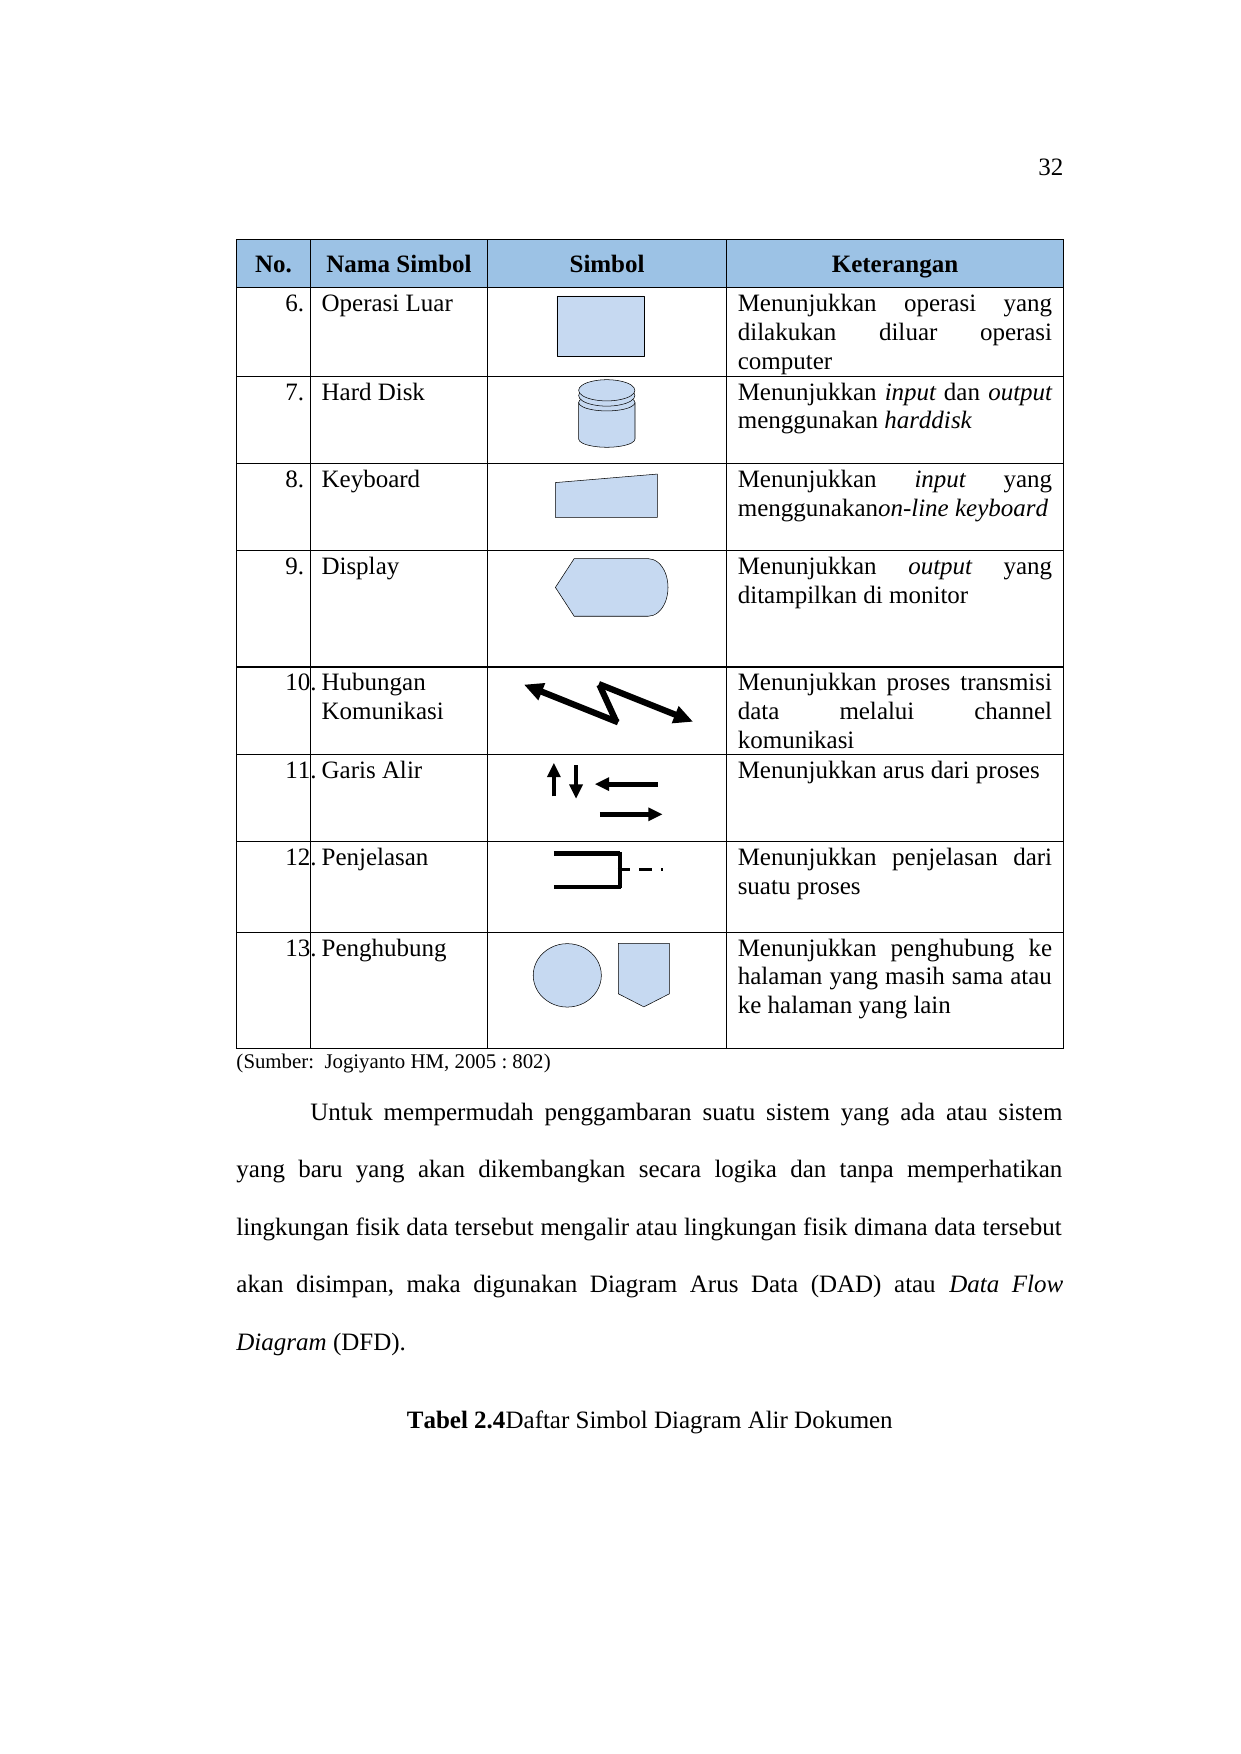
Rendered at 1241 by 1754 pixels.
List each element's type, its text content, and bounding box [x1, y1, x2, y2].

table_cell [488, 842, 726, 932]
table_cell Menunjukkan penghubung ke halaman yang masih sama atau ke halaman yang lain [727, 933, 1063, 1048]
table_cell Hard Disk [311, 377, 487, 463]
table_cell [237, 377, 310, 463]
table_cell [488, 668, 726, 754]
table_cell [488, 377, 726, 463]
text Untuk mempermudah penggambaran suatu sistem yang ada atau sistem yang baru yang akan dikembangkan secara logika dan tanpa memperhatikan lingkungan fisik data tersebut mengalir atau lingkungan fisik dimana data tersebut akan disimpan, maka digunakan Diagram Arus Data (DAD) atau Data Flow Diagram (DFD). [236, 1097, 1063, 1356]
table_cell [237, 755, 310, 841]
table_cell Penghubung [311, 933, 487, 1048]
table_cell Menunjukkan arus dari proses [727, 755, 1063, 841]
table_cell Garis Alir [311, 755, 487, 841]
table_cell Hubungan Komunikasi [311, 668, 487, 754]
table_header No. [237, 240, 310, 287]
table_cell Operasi Luar [311, 288, 487, 376]
table_header Simbol [488, 240, 726, 287]
table_cell [488, 551, 726, 666]
table_cell Menunjukkan proses transmisi data melalui channel komunikasi [727, 668, 1063, 754]
table_cell [237, 933, 310, 1048]
table_cell [237, 288, 310, 376]
table_cell Menunjukkan input yang menggunakanon-line keyboard [727, 464, 1063, 550]
table_cell [488, 933, 726, 1048]
table_cell Menunjukkan operasi yang dilakukan diluar operasi computer [727, 288, 1063, 376]
text (Sumber: Jogiyanto HM, 2005 : 802) [236, 1049, 1063, 1073]
table_cell Menunjukkan input dan output menggunakan harddisk [727, 377, 1063, 463]
table_cell [488, 288, 726, 376]
table_cell [488, 464, 726, 550]
table_cell [488, 755, 726, 841]
table_cell [237, 464, 310, 550]
table_cell [237, 551, 310, 666]
table_header Nama Simbol [311, 240, 487, 287]
table_cell Menunjukkan penjelasan dari suatu proses [727, 842, 1063, 932]
table_header Keterangan [727, 240, 1063, 287]
table_cell [237, 668, 310, 754]
text Tabel 2.4Daftar Simbol Diagram Alir Dokumen [236, 1405, 1063, 1434]
table_cell Menunjukkan output yang ditampilkan di monitor [727, 551, 1063, 666]
table_cell Penjelasan [311, 842, 487, 932]
table_cell [237, 842, 310, 932]
table_cell Display [311, 551, 487, 666]
table_cell Keyboard [311, 464, 487, 550]
